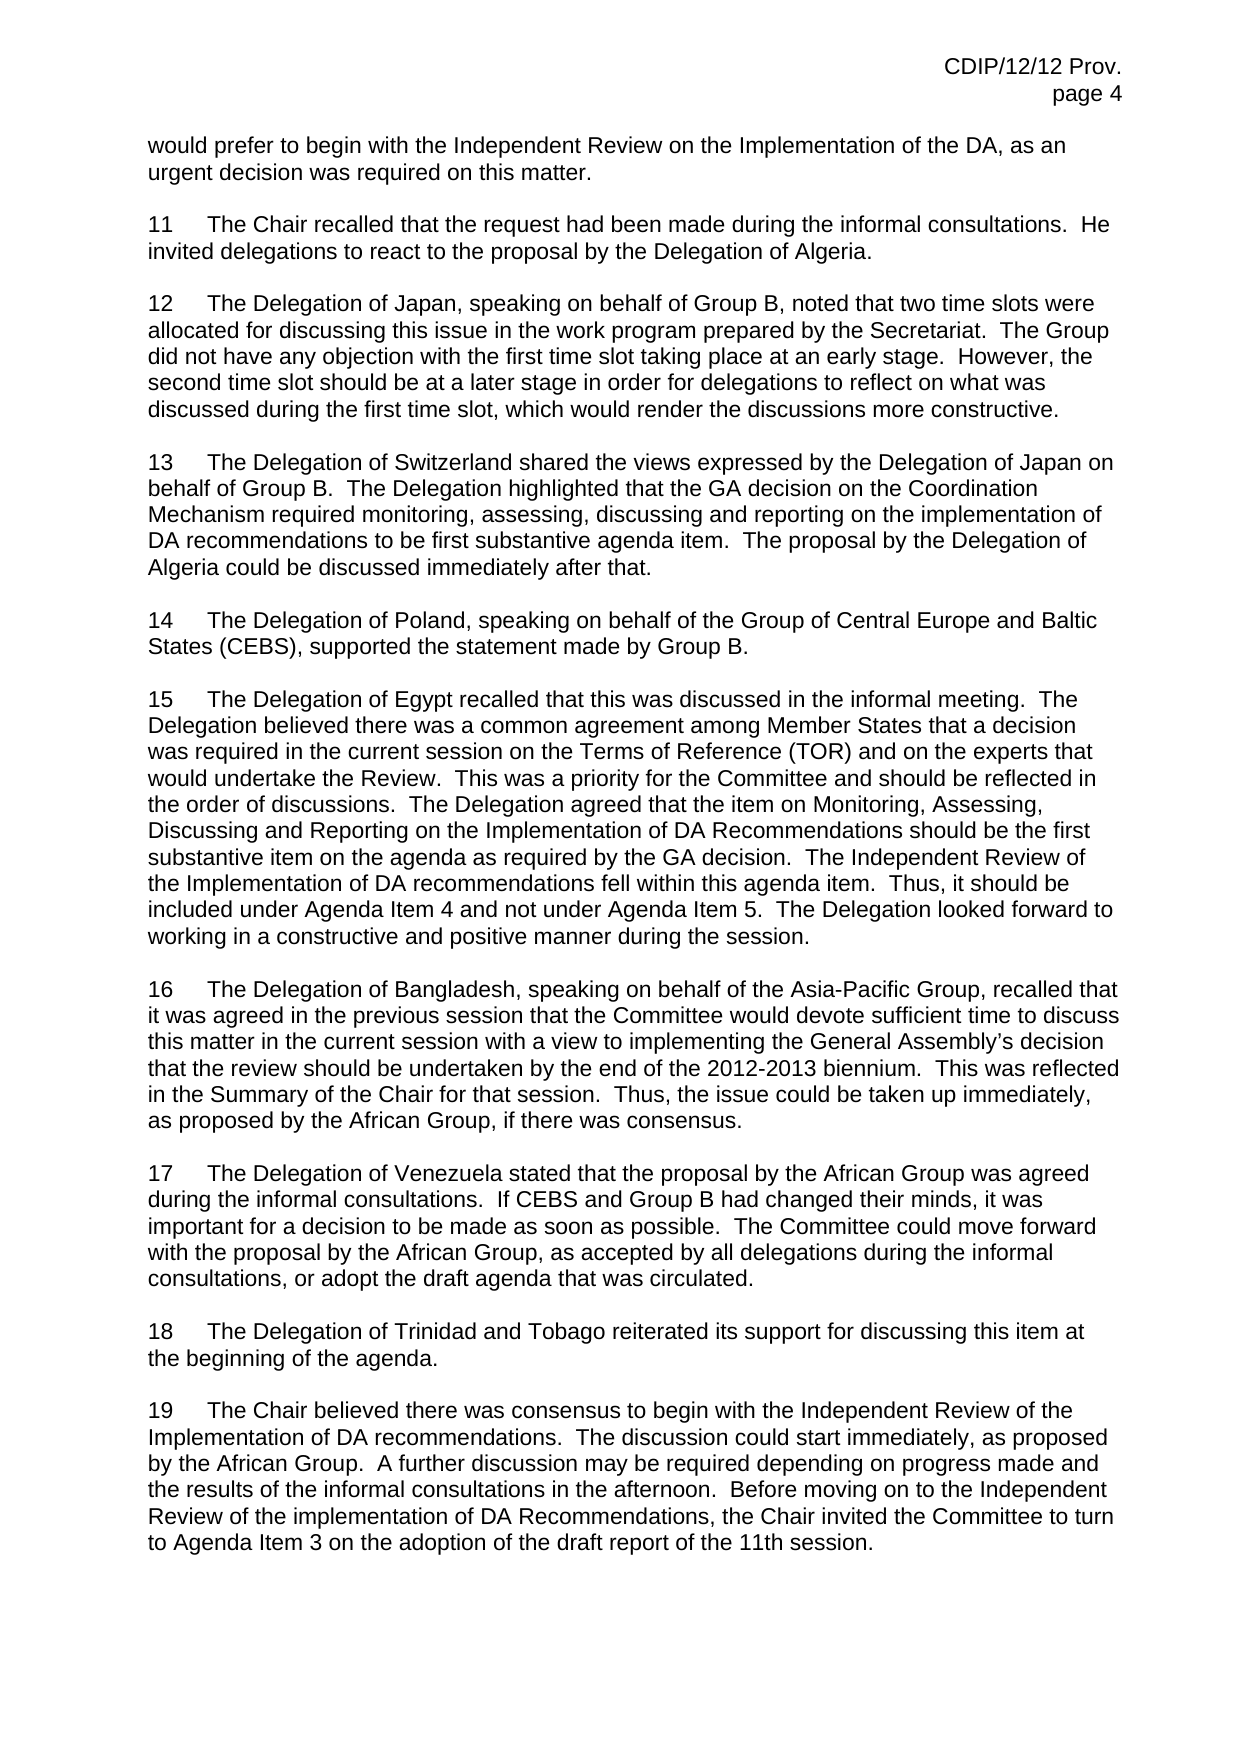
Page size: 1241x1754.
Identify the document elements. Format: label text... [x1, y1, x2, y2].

text The Delegation of Japan, speaking on behalf of Group B, noted that two time slots were allocated for discussing this issue in the work program prepared by the Secretariat. The Group did not have any objection with the first time slot taking place at an early stage. However, the second time slot should be at a later stage in order for delegations to reflect on what was discussed during the first time slot, which would render the discussions more constructive. [148, 290, 1122, 422]
text The Chair recalled that the request had been made during the informal consultations. He invited delegations to react to the proposal by the Delegation of Algeria. [148, 211, 1122, 264]
text The Delegation of Trinidad and Tobago reiterated its support for discussing this item at the beginning of the agenda. [148, 1318, 1122, 1371]
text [148, 132, 1122, 185]
text The Delegation of Venezuela stated that the proposal by the African Group was agreed during the informal consultations. If CEBS and Group B had changed their minds, it was important for a decision to be made as soon as possible. The Committee could move forward with the proposal by the African Group, as accepted by all delegations during the informal consultations, or adopt the draft agenda that was circulated. [148, 1160, 1122, 1292]
text The Delegation of Egypt recalled that this was discussed in the informal meeting. The Delegation believed there was a common agreement among Member States that a decision was required in the current session on the Terms of Reference (TOR) and on the experts that would undertake the Review. This was a priority for the Committee and should be reflected in the order of discussions. The Delegation agreed that the item on Monitoring, Assessing, Discussing and Reporting on the Implementation of DA Recommendations should be the first substantive item on the agenda as required by the GA decision. The Independent Review of the Implementation of DA recommendations fell within this agenda item. Thus, it should be included under Agenda Item 4 and not under Agenda Item 5. The Delegation looked forward to working in a constructive and positive manner during the session. [148, 686, 1122, 949]
text The Delegation of Poland, speaking on behalf of the Group of Central Europe and Baltic States (CEBS), supported the statement made by Group B. [148, 607, 1122, 659]
text The Chair believed there was consensus to begin with the Independent Review of the Implementation of DA recommendations. The discussion could start immediately, as proposed by the African Group. A further discussion may be required depending on progress made and the results of the informal consultations in the afternoon. Before moving on to the Independent Review of the implementation of DA Recommendations, the Chair invited the Committee to turn to Agenda Item 3 on the adoption of the draft report of the 11th session. [148, 1397, 1122, 1555]
text The Delegation of Switzerland shared the views expressed by the Delegation of Japan on behalf of Group B. The Delegation highlighted that the GA decision on the Coordination Mechanism required monitoring, assessing, discussing and reporting on the implementation of DA recommendations to be first substantive agenda item. The proposal by the Delegation of Algeria could be discussed immediately after that. [148, 448, 1122, 580]
text The Delegation of Bangladesh, speaking on behalf of the Asia-Pacific Group, recalled that it was agreed in the previous session that the Committee would devote sufficient time to discuss this matter in the current session with a view to implementing the General Assembly’s decision that the review should be undertaken by the end of the 2012-2013 biennium. This was reflected in the Summary of the Chair for that session. Thus, the issue could be taken up immediately, as proposed by the African Group, if there was consensus. [148, 976, 1122, 1134]
